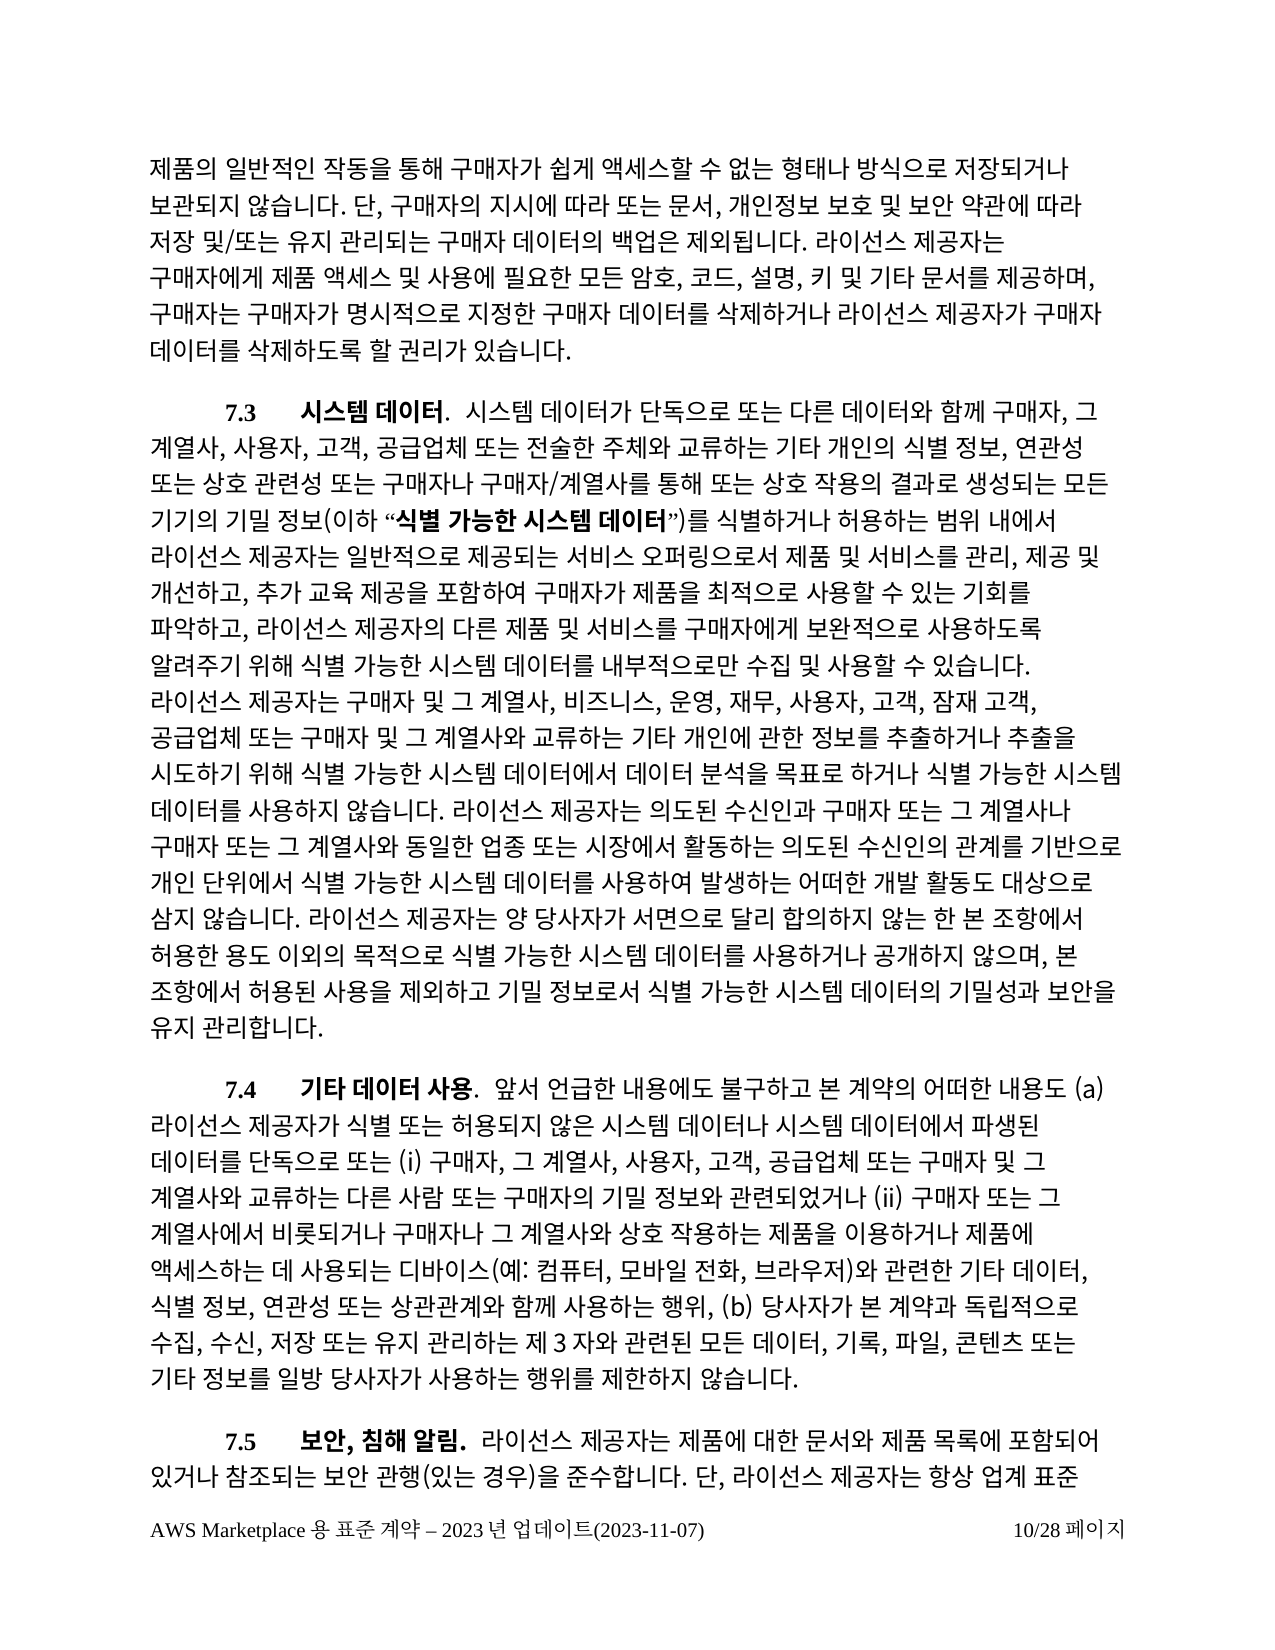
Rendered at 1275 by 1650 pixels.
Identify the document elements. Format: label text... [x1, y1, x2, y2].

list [149, 150, 1125, 367]
list 기타 데이터 사용. 앞서 언급한 내용에도 불구하고 본 계약의 어떠한 내용도 (a) 라이선스 제공자가 식별 또는 허용되지 않은 시스템 데이터나 시스템 데이터에서 파생된 데이터를 단독으로 또는 (i) 구매자, 그 계열사, 사용자, 고객, 공급업체 또는 구매자 및 그 계열사와 교류하는 다른 사람 또는 구매자의 기밀 정보와 관련되었거나 (ii) 구매자 또는 그 계열사에서 비롯되거나 구매자나 그 계열사와 상호 작용하는 제품을 이용하거나 제품에 액세스하는 데 사용되는 디바이스(예: 컴퓨터, 모바일 전화, 브라우저)와 관련한 기타 데이터, 식별 정보, 연관성 또는 상관관계와 함께 사용하는 행위, (b) 당사자가 본 계약과 독립적으로 수집, 수신, 저장 또는 유지 관리하는 제3자와 관련된 모든 데이터, 기록, 파일, 콘텐츠 또는 기타 정보를 일방 당사자가 사용하는 행위를 제한하지 않습니다. [150, 1070, 1125, 1396]
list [150, 1421, 1125, 1494]
list 시스템 데이터. 시스템 데이터가 단독으로 또는 다른 데이터와 함께 구매자, 그 계열사, 사용자, 고객, 공급업체 또는 전술한 주체와 교류하는 기타 개인의 식별 정보, 연관성 또는 상호 관련성 또는 구매자나 구매자/계열사를 통해 또는 상호 작용의 결과로 생성되는 모든 기기의 기밀 정보(이하 “식별 가능한 시스템 데이터”)를 식별하거나 허용하는 범위 내에서 라이선스 제공자는 일반적으로 제공되는 서비스 오퍼링으로서 제품 및 서비스를 관리, 제공 및 개선하고, 추가 교육 제공을 포함하여 구매자가 제품을 최적으로 사용할 수 있는 기회를 파악하고, 라이선스 제공자의 다른 제품 및 서비스를 구매자에게 보완적으로 사용하도록 알려주기 위해 식별 가능한 시스템 데이터를 내부적으로만 수집 및 사용할 수 있습니다. 라이선스 제공자는 구매자 및 그 계열사, 비즈니스, 운영, 재무, 사용자, 고객, 잠재 고객, 공급업체 또는 구매자 및 그 계열사와 교류하는 기타 개인에 관한 정보를 추출하거나 추출을 시도하기 위해 식별 가능한 시스템 데이터에서 데이터 분석을 목표로 하거나 식별 가능한 시스템 데이터를 사용하지 않습니다. 라이선스 제공자는 의도된 수신인과 구매자 또는 그 계열사나 구매자 또는 그 계열사와 동일한 업종 또는 시장에서 활동하는 의도된 수신인의 관계를 기반으로 개인 단위에서 식별 가능한 시스템 데이터를 사용하여 발생하는 어떠한 개발 활동도 대상으로 삼지 않습니다. 라이선스 제공자는 양 당사자가 서면으로 달리 합의하지 않는 한 본 조항에서 허용한 용도 이외의 목적으로 식별 가능한 시스템 데이터를 사용하거나 공개하지 않으며, 본 조항에서 허용된 사용을 제외하고 기밀 정보로서 식별 가능한 시스템 데이터의 기밀성과 보안을 유지 관리합니다. [150, 392, 1125, 1045]
